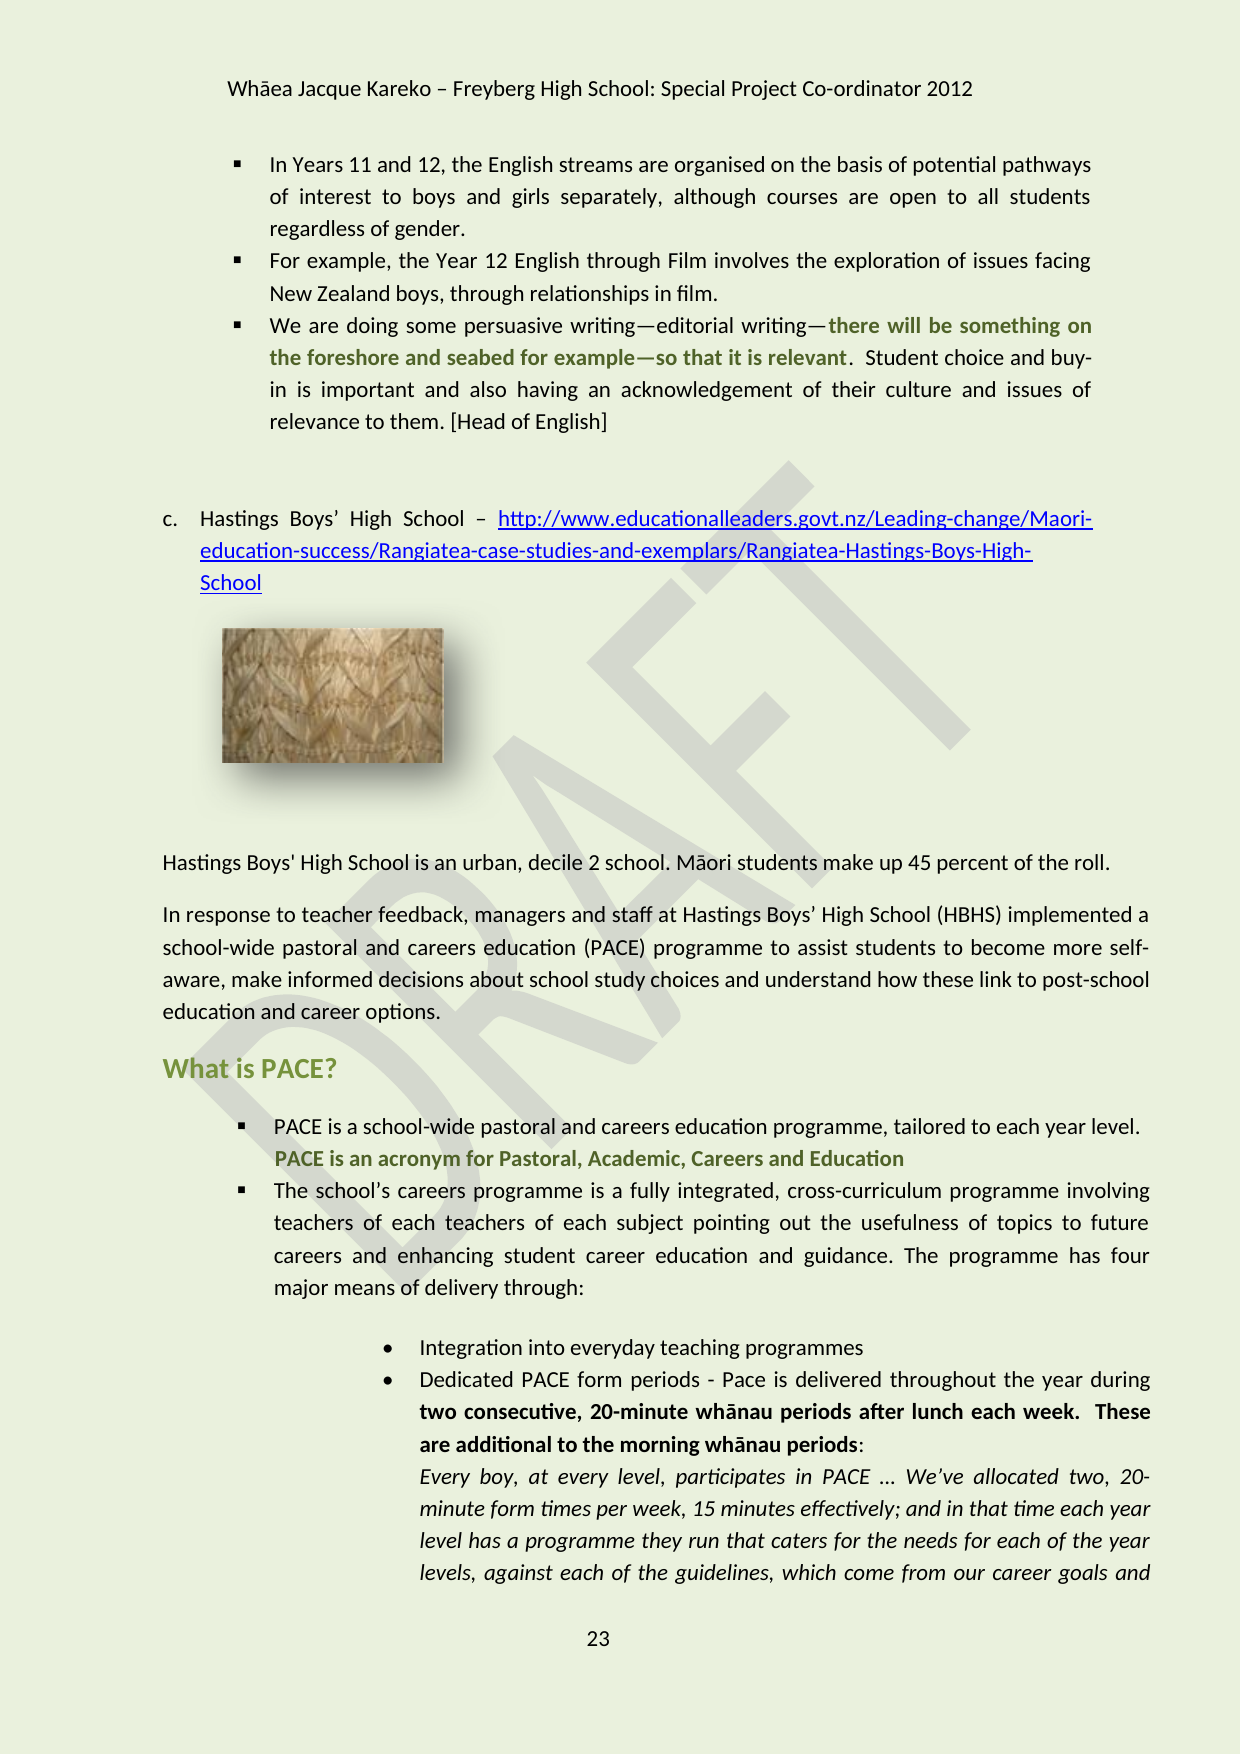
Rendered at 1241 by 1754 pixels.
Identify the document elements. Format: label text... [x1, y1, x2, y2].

list • Dedicated PACE form periods - Pace is delivered throughout the year during two consecutive, 20-minute whānau periods after lunch each week. These are additional to the morning whānau periods: [382, 1365, 1152, 1458]
list We are doing some persuasive writing—editorial writing—there will be something on the foreshore and seabed for example—so that it is relevant. Student choice and buy-in is important and also having an acknowledgement of their culture and issues of relevance to them. [Head of English] [232, 311, 1093, 436]
text What is PACE? [162, 1050, 1152, 1086]
list In Years 11 and 12, the English streams are organised on the basis of potential pathways of interest to boys and girls separately, although courses are open to all students regardless of gender. [232, 150, 1093, 242]
list For example, the Year 12 English through Film involves the exploration of issues facing New Zealand boys, through relationships in film. [232, 247, 1093, 307]
list Integration into everyday teaching programmes [382, 1333, 1152, 1361]
picture [222, 628, 444, 763]
list In response to teacher feedback, managers and staff at Hastings Boys’ High School (HBHS) implemented a school-wide pastoral and careers education (PACE) programme to assist students to become more self-aware, make informed decisions about school study choices and understand how these link to post-school education and career options. [162, 901, 1152, 1025]
text Hastings Boys' High School is an urban, decile 2 school. Māori students make up 45 percent of the roll. [162, 848, 1152, 876]
list PACE is an acronym for Pastoral, Academic, Careers and Education [194, 1144, 1152, 1172]
list PACE is a school-wide pastoral and careers education programme, tailored to each year level. [236, 1112, 1152, 1140]
list Hastings Boys’ High School – http://www.educationalleaders.govt.nz/Leading-change/Maori-education-success/Rangiatea-case-studies-and-exemplars/Rangiatea-Hastings-Boys-High-School [162, 504, 1093, 596]
list The school’s careers programme is a fully integrated, cross-curriculum programme involving teachers of each teachers of each subject pointing out the usefulness of topics to future careers and enhancing student career education and guidance. The programme has four major means of delivery through: [236, 1176, 1152, 1301]
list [419, 1462, 1152, 1586]
